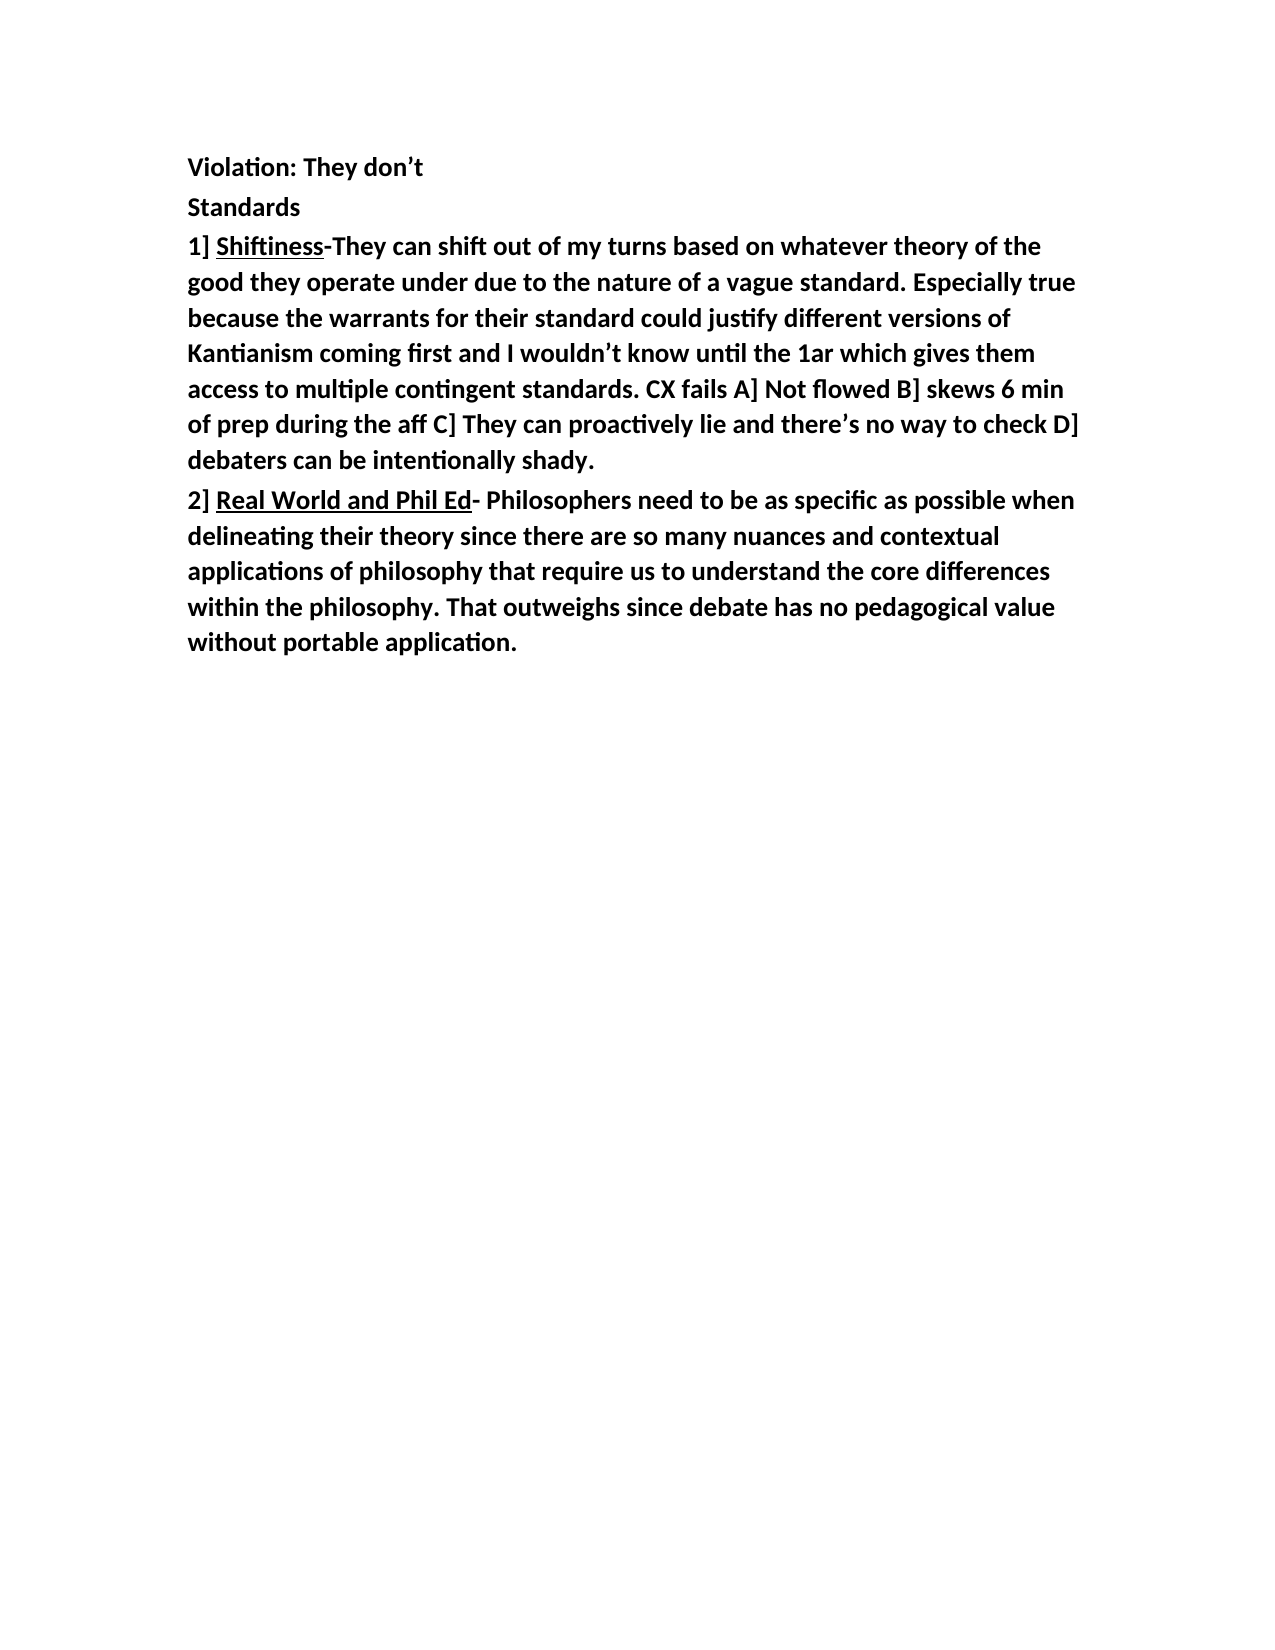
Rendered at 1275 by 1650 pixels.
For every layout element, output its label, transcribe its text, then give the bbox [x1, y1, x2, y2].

subtitle Violation: They don’t [187, 150, 1087, 183]
subtitle 2] Real World and Phil Ed- Philosophers need to be as specific as possible when delineating their theory since there are so many nuances and contextual applications of philosophy that require us to understand the core differences within the philosophy. That outweighs since debate has no pedagogical value without portable application. [187, 483, 1087, 659]
subtitle 1] Shiftiness-They can shift out of my turns based on whatever theory of the good they operate under due to the nature of a vague standard. Especially true because the warrants for their standard could justify different versions of Kantianism coming first and I wouldn’t know until the 1ar which gives them access to multiple contingent standards. CX fails A] Not flowed B] skews 6 min of prep during the aff C] They can proactively lie and there’s no way to check D] debaters can be intentionally shady. [187, 229, 1087, 476]
subtitle Standards [187, 190, 1087, 223]
